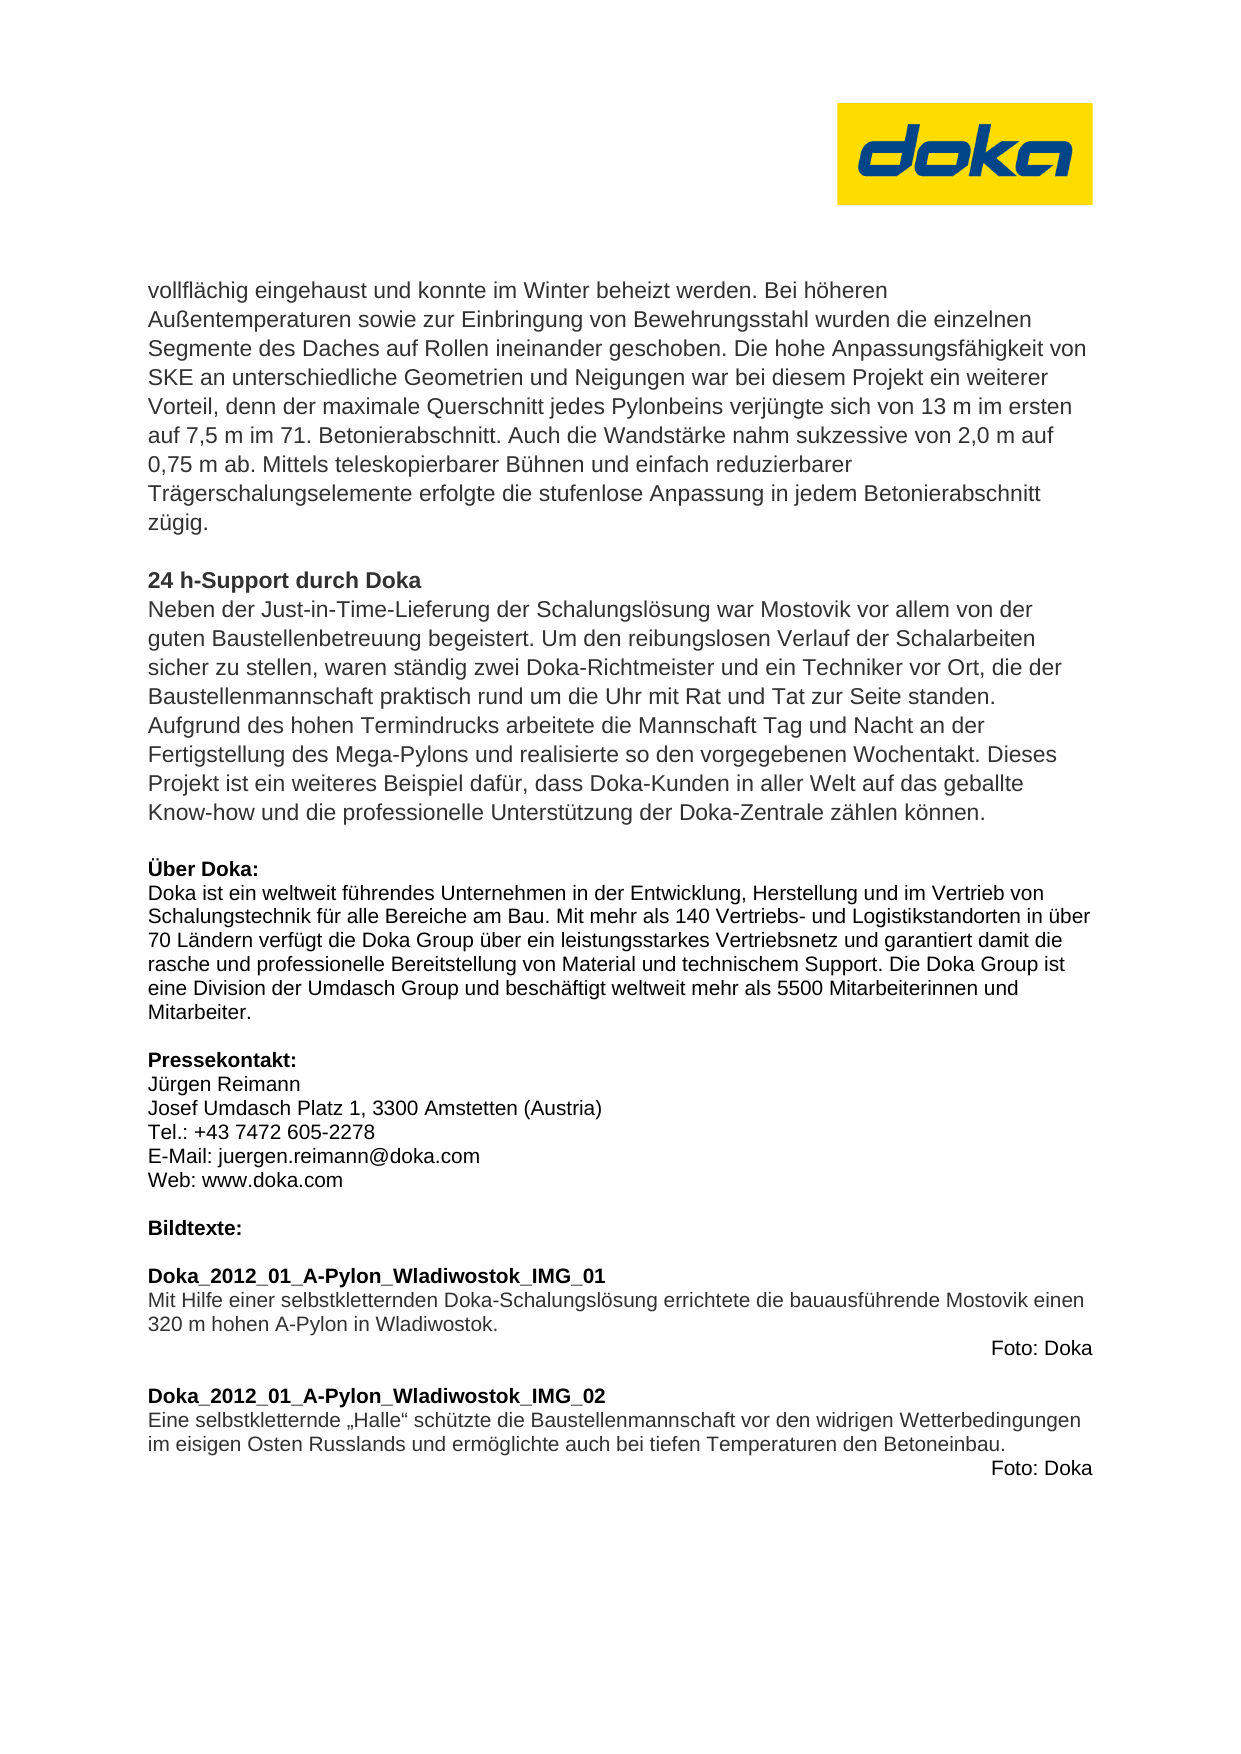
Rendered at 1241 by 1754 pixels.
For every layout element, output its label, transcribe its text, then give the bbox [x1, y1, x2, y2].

text Pressekontakt: [148, 1048, 1093, 1072]
picture [837, 103, 1093, 205]
text Josef Umdasch Platz 1, 3300 Amstetten (Austria) [148, 1096, 1093, 1120]
text Eine selbstkletternde „Halle“ schützte die Baustellenmannschaft vor den widrigen Wetterbedingungen im eisigen Osten Russlands und ermöglichte auch bei tiefen Temperaturen den Betoneinbau. [148, 1407, 1093, 1455]
text Foto: Doka [148, 1455, 1093, 1479]
text E-Mail: juergen.reimann@doka.com [148, 1144, 1093, 1168]
text 24 h-Support durch Doka [148, 567, 1093, 593]
text Tel.: +43 7472 605-2278 [148, 1120, 1093, 1144]
text Jürgen Reimann [148, 1072, 1093, 1096]
text Neben der Just-in-Time-Lieferung der Schalungslösung war Mostovik vor allem von der guten Baustellenbetreuung begeistert. Um den reibungslosen Verlauf der Schalarbeiten sicher zu stellen, waren ständig zwei Doka-Richtmeister und ein Techniker vor Ort, die der Baustellenmannschaft praktisch rund um die Uhr mit Rat und Tat zur Seite standen. Aufgrund des hohen Termindrucks arbeitete die Mannschaft Tag und Nacht an der Fertigstellung des Mega-Pylons und realisierte so den vorgegebenen Wochentakt. Dieses Projekt ist ein weiteres Beispiel dafür, dass Doka-Kunden in aller Welt auf das geballte Know-how und die professionelle Unterstützung der Doka-Zentrale zählen können. [148, 596, 1093, 825]
text Doka ist ein weltweit führendes Unternehmen in der Entwicklung, Herstellung und im Vertrieb von Schalungstechnik für alle Bereiche am Bau. Mit mehr als 140 Vertriebs- und Logistikstandorten in über 70 Ländern verfügt die Doka Group über ein leistungsstarkes Vertriebsnetz und garantiert damit die rasche und professionelle Bereitstellung von Material und technischem Support. Die Doka Group ist eine Division der Umdasch Group und beschäftigt weltweit mehr als 5500 Mitarbeiterinnen und Mitarbeiter. [148, 880, 1093, 1024]
text Über Doka: [148, 856, 1093, 880]
text Bildtexte: [148, 1216, 1093, 1240]
text Web: www.doka.com [148, 1168, 1093, 1192]
text Foto: Doka [148, 1336, 1093, 1359]
text Mit Hilfe einer selbstkletternden Doka-Schalungslösung errichtete die bauausführende Mostovik einen 320 m hohen A-Pylon in Wladiwostok. [148, 1288, 1093, 1336]
text Doka_2012_01_A-Pylon_Wladiwostok_IMG_01 [148, 1264, 1093, 1288]
text Doka_2012_01_A-Pylon_Wladiwostok_IMG_02 [148, 1383, 1093, 1407]
